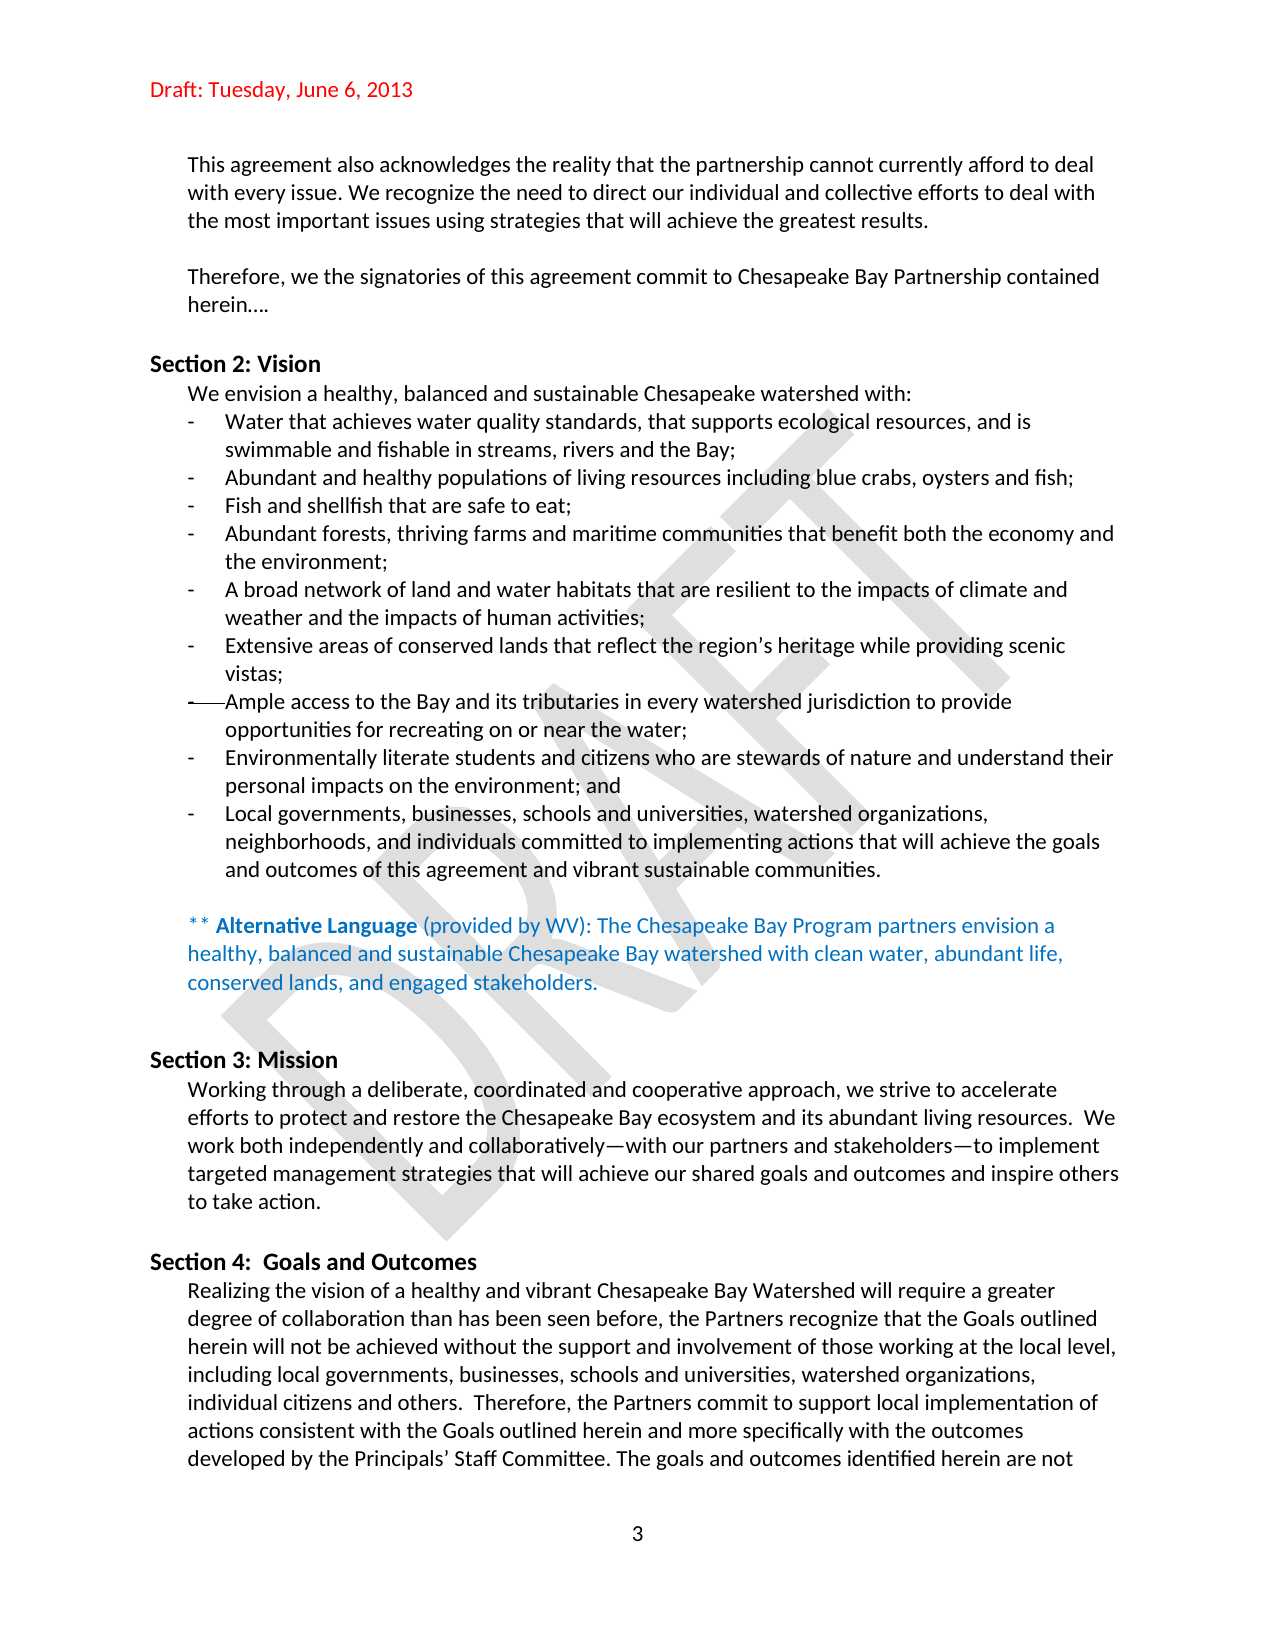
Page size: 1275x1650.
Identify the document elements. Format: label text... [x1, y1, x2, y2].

text ** Alternative Language (provided by WV): The Chesapeake Bay Program partners envision a healthy, balanced and sustainable Chesapeake Bay watershed with clean water, abundant life, conserved lands, and engaged stakeholders. [187, 912, 1125, 996]
list Extensive areas of conserved lands that reflect the region’s heritage while providing scenic vistas; [187, 631, 1125, 687]
text Section 2: Vision [150, 349, 1125, 379]
list Environmentally literate students and citizens who are stewards of nature and understand their personal impacts on the environment; and [187, 743, 1125, 799]
text This agreement also acknowledges the reality that the partnership cannot currently afford to deal with every issue. We recognize the need to direct our individual and collective efforts to deal with the most important issues using strategies that will achieve the greatest results. [187, 150, 1125, 234]
text Working through a deliberate, coordinated and cooperative approach, we strive to accelerate efforts to protect and restore the Chesapeake Bay ecosystem and its abundant living resources. We work both independently and collaboratively—with our partners and stakeholders—to implement targeted management strategies that will achieve our shared goals and outcomes and inspire others to take action. [187, 1075, 1125, 1215]
list Fish and shellfish that are safe to eat; [187, 491, 1125, 519]
list A broad network of land and water habitats that are resilient to the impacts of climate and weather and the impacts of human activities; [187, 575, 1125, 631]
text Section 4: Goals and Outcomes [150, 1246, 1125, 1276]
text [187, 1276, 1125, 1472]
list Abundant and healthy populations of living resources including blue crabs, oysters and fish; [187, 463, 1125, 491]
list Local governments, businesses, schools and universities, watershed organizations, neighborhoods, and individuals committed to implementing actions that will achieve the goals and outcomes of this agreement and vibrant sustainable communities. [187, 799, 1125, 883]
list Water that achieves water quality standards, that supports ecological resources, and is swimmable and fishable in streams, rivers and the Bay; [187, 407, 1125, 463]
list Ample access to the Bay and its tributaries in every watershed jurisdiction to provide opportunities for recreating on or near the water; [187, 687, 1125, 743]
text Section 3: Mission [150, 1044, 1125, 1075]
text We envision a healthy, balanced and sustainable Chesapeake watershed with: [187, 379, 1125, 407]
text Therefore, we the signatories of this agreement commit to Chesapeake Bay Partnership contained herein…. [187, 262, 1125, 318]
list Abundant forests, thriving farms and maritime communities that benefit both the economy and the environment; [187, 519, 1125, 575]
